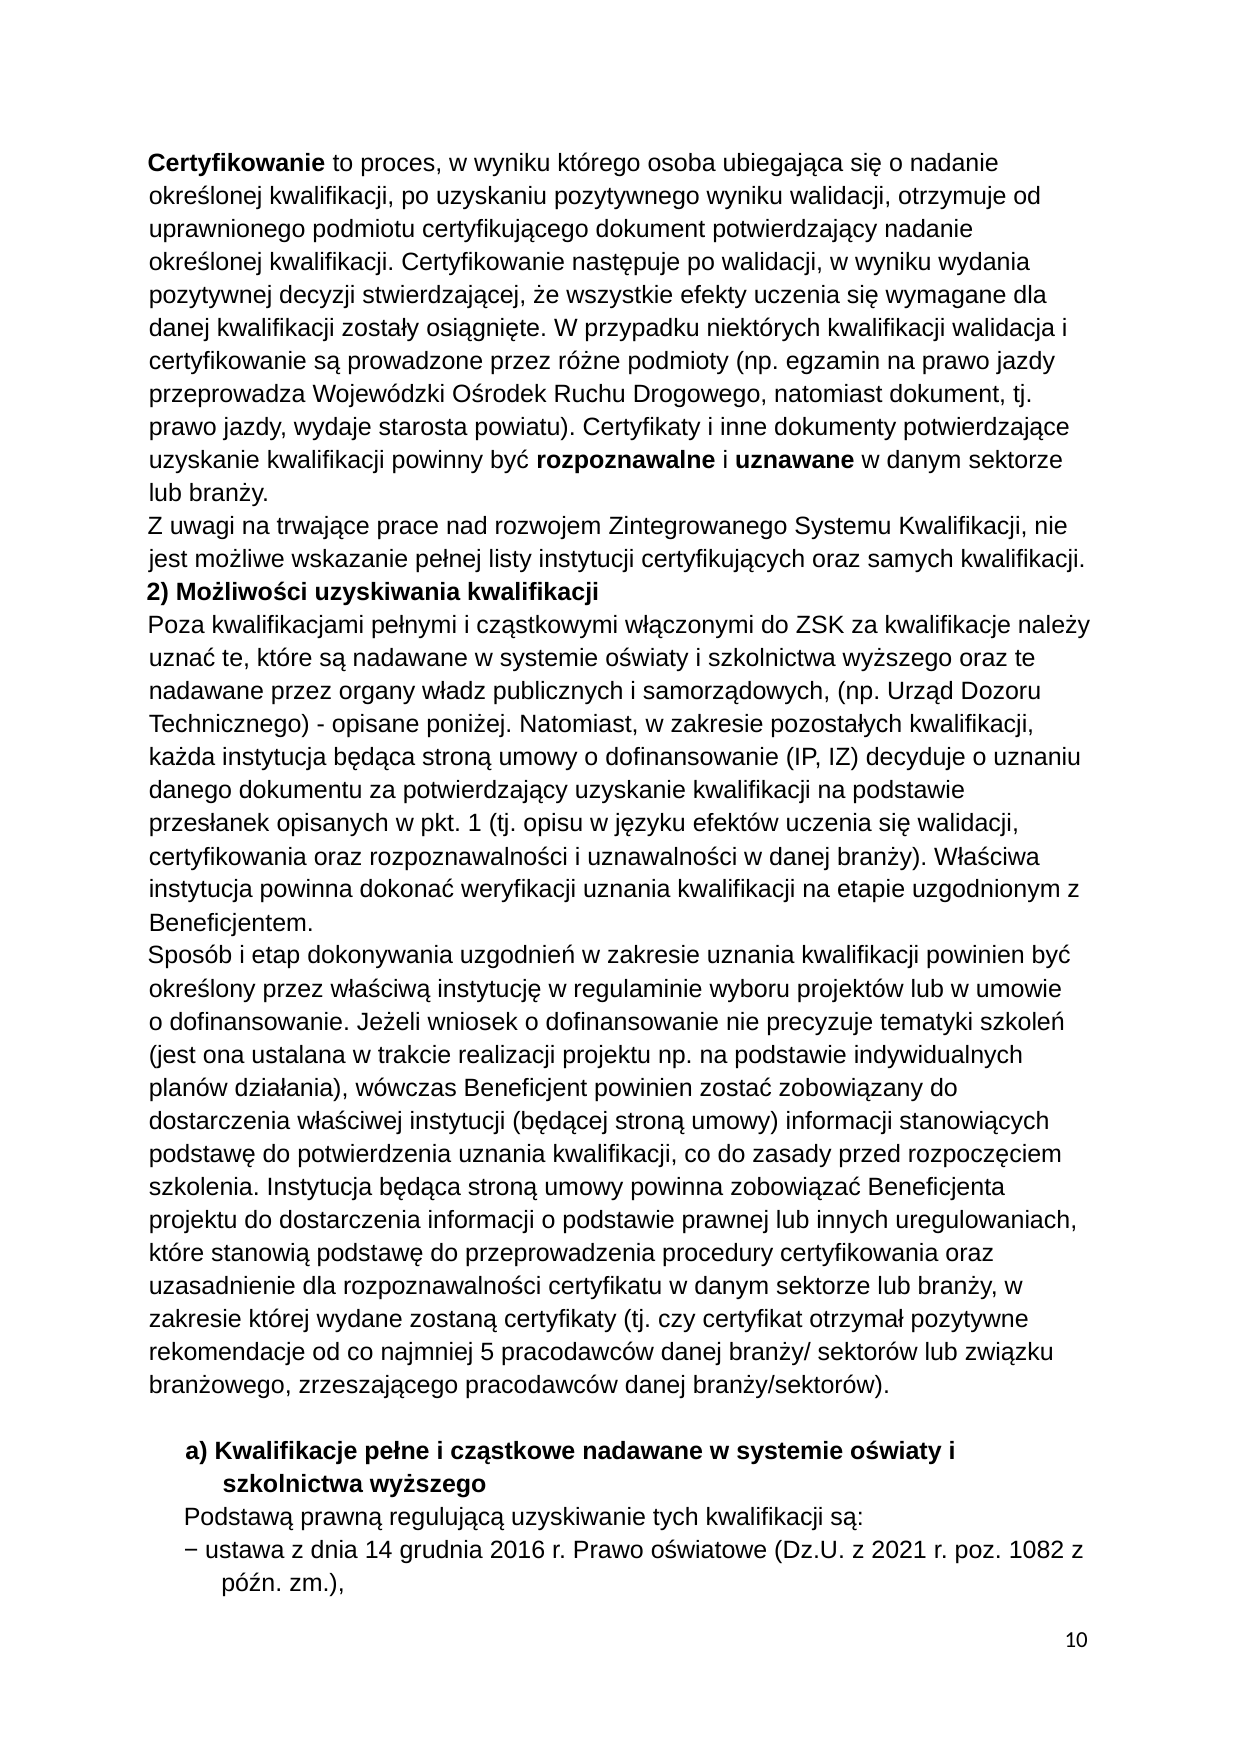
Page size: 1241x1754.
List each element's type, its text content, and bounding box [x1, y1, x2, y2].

text Z uwagi na trwające prace nad rozwojem Zintegrowanego Systemu Kwalifikacji, nie jest możliwe wskazanie pełnej listy instytucji certyfikujących oraz samych kwalifikacji. [147, 511, 1093, 573]
text a) Kwalifikacje pełne i cząstkowe nadawane w systemie oświaty i szkolnictwa wyższego [185, 1436, 1093, 1498]
text 2) Możliwości uzyskiwania kwalifikacji [146, 577, 1093, 606]
text Poza kwalifikacjami pełnymi i cząstkowymi włączonymi do ZSK za kwalifikacje należy uznać te, które są nadawane w systemie oświaty i szkolnictwa wyższego oraz te nadawane przez organy władz publicznych i samorządowych, (np. Urząd Dozoru Technicznego) - opisane poniżej. Natomiast, w zakresie pozostałych kwalifikacji, każda instytucja będąca stroną umowy o dofinansowanie (IP, IZ) decyduje o uznaniu danego dokumentu za potwierdzający uzyskanie kwalifikacji na podstawie przesłanek opisanych w pkt. 1 (tj. opisu w języku efektów uczenia się walidacji, certyfikowania oraz rozpoznawalności i uznawalności w danej branży). Właściwa instytucja powinna dokonać weryfikacji uznania kwalifikacji na etapie uzgodnionym z Beneficjentem. [147, 610, 1093, 936]
text Podstawą prawną regulującą uzyskiwanie tych kwalifikacji są: [183, 1502, 1093, 1531]
text − ustawa z dnia 14 grudnia 2016 r. Prawo oświatowe (Dz.U. z 2021 r. poz. 1082 z późn. zm.), [183, 1535, 1093, 1597]
text Sposób i etap dokonywania uzgodnień w zakresie uznania kwalifikacji powinien być określony przez właściwą instytucję w regulaminie wyboru projektów lub w umowie o dofinansowanie. Jeżeli wniosek o dofinansowanie nie precyzuje tematyki szkoleń (jest ona ustalana w trakcie realizacji projektu np. na podstawie indywidualnych planów działania), wówczas Beneficjent powinien zostać zobowiązany do dostarczenia właściwej instytucji (będącej stroną umowy) informacji stanowiących podstawę do potwierdzenia uznania kwalifikacji, co do zasady przed rozpoczęciem szkolenia. Instytucja będąca stroną umowy powinna zobowiązać Beneficjenta projektu do dostarczenia informacji o podstawie prawnej lub innych uregulowaniach, które stanowią podstawę do przeprowadzenia procedury certyfikowania oraz uzasadnienie dla rozpoznawalności certyfikatu w danym sektorze lub branży, w zakresie której wydane zostaną certyfikaty (tj. czy certyfikat otrzymał pozytywne rekomendacje od co najmniej 5 pracodawców danej branży/ sektorów lub związku branżowego, zrzeszającego pracodawców danej branży/sektorów). [147, 941, 1083, 1398]
text Certyfikowanie to proces, w wyniku którego osoba ubiegająca się o nadanie określonej kwalifikacji, po uzyskaniu pozytywnego wyniku walidacji, otrzymuje od uprawnionego podmiotu certyfikującego dokument potwierdzający nadanie określonej kwalifikacji. Certyfikowanie następuje po walidacji, w wyniku wydania pozytywnej decyzji stwierdzającej, że wszystkie efekty uczenia się wymagane dla danej kwalifikacji zostały osiągnięte. W przypadku niektórych kwalifikacji walidacja i certyfikowanie są prowadzone przez różne podmioty (np. egzamin na prawo jazdy przeprowadza Wojewódzki Ośrodek Ruchu Drogowego, natomiast dokument, tj. prawo jazdy, wydaje starosta powiatu). Certyfikaty i inne dokumenty potwierdzające uzyskanie kwalifikacji powinny być rozpoznawalne i uznawane w danym sektorze lub branży. [147, 148, 1072, 507]
